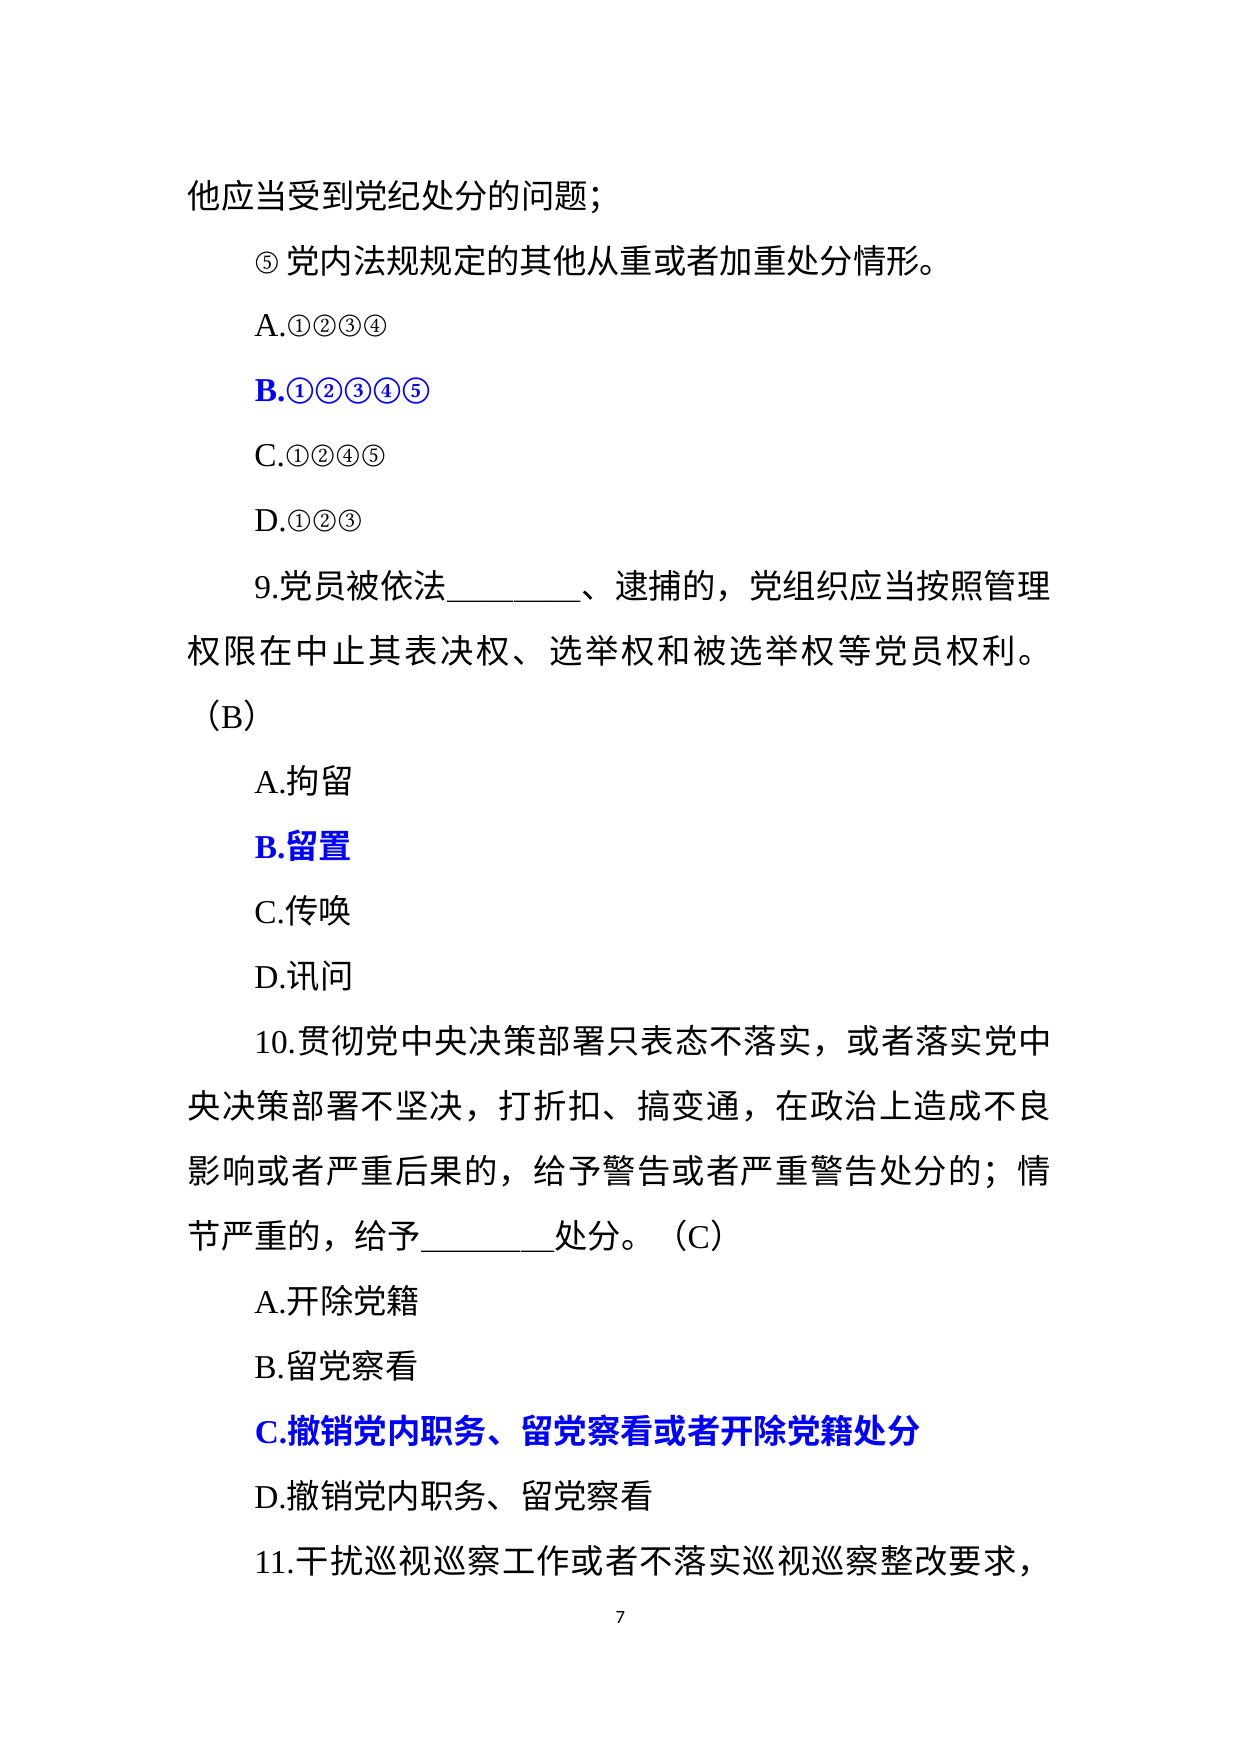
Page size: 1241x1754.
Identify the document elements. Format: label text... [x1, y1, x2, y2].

text C.①②④⑤ [187, 422, 1053, 487]
text A.①②③④ [187, 292, 1053, 357]
text A.开除党籍 [187, 1267, 1053, 1332]
text 10.贯彻党中央决策部署只表态不落实，或者落实党中央决策部署不坚决，打折扣、搞变通，在政治上造成不良影响或者严重后果的，给予警告或者严重警告处分的；情节严重的，给予＿＿＿＿处分。（C） [187, 1007, 1053, 1267]
text D.讯问 [187, 942, 1053, 1007]
text A.拘留 [187, 747, 1053, 812]
text D.撤销党内职务、留党察看 [187, 1462, 1053, 1527]
text ⑤党内法规规定的其他从重或者加重处分情形。 [187, 227, 1053, 292]
text B.①②③④⑤ [187, 357, 1053, 422]
text B.留置 [187, 812, 1053, 877]
text C.传唤 [187, 877, 1053, 942]
text C.撤销党内职务、留党察看或者开除党籍处分 [187, 1397, 1053, 1462]
text B.留党察看 [187, 1332, 1053, 1397]
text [187, 1527, 1053, 1592]
text D.①②③ [187, 487, 1053, 552]
text 9.党员被依法＿＿＿＿、逮捕的，党组织应当按照管理权限在中止其表决权、选举权和被选举权等党员权利。（B） [187, 552, 1053, 747]
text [187, 162, 1053, 227]
